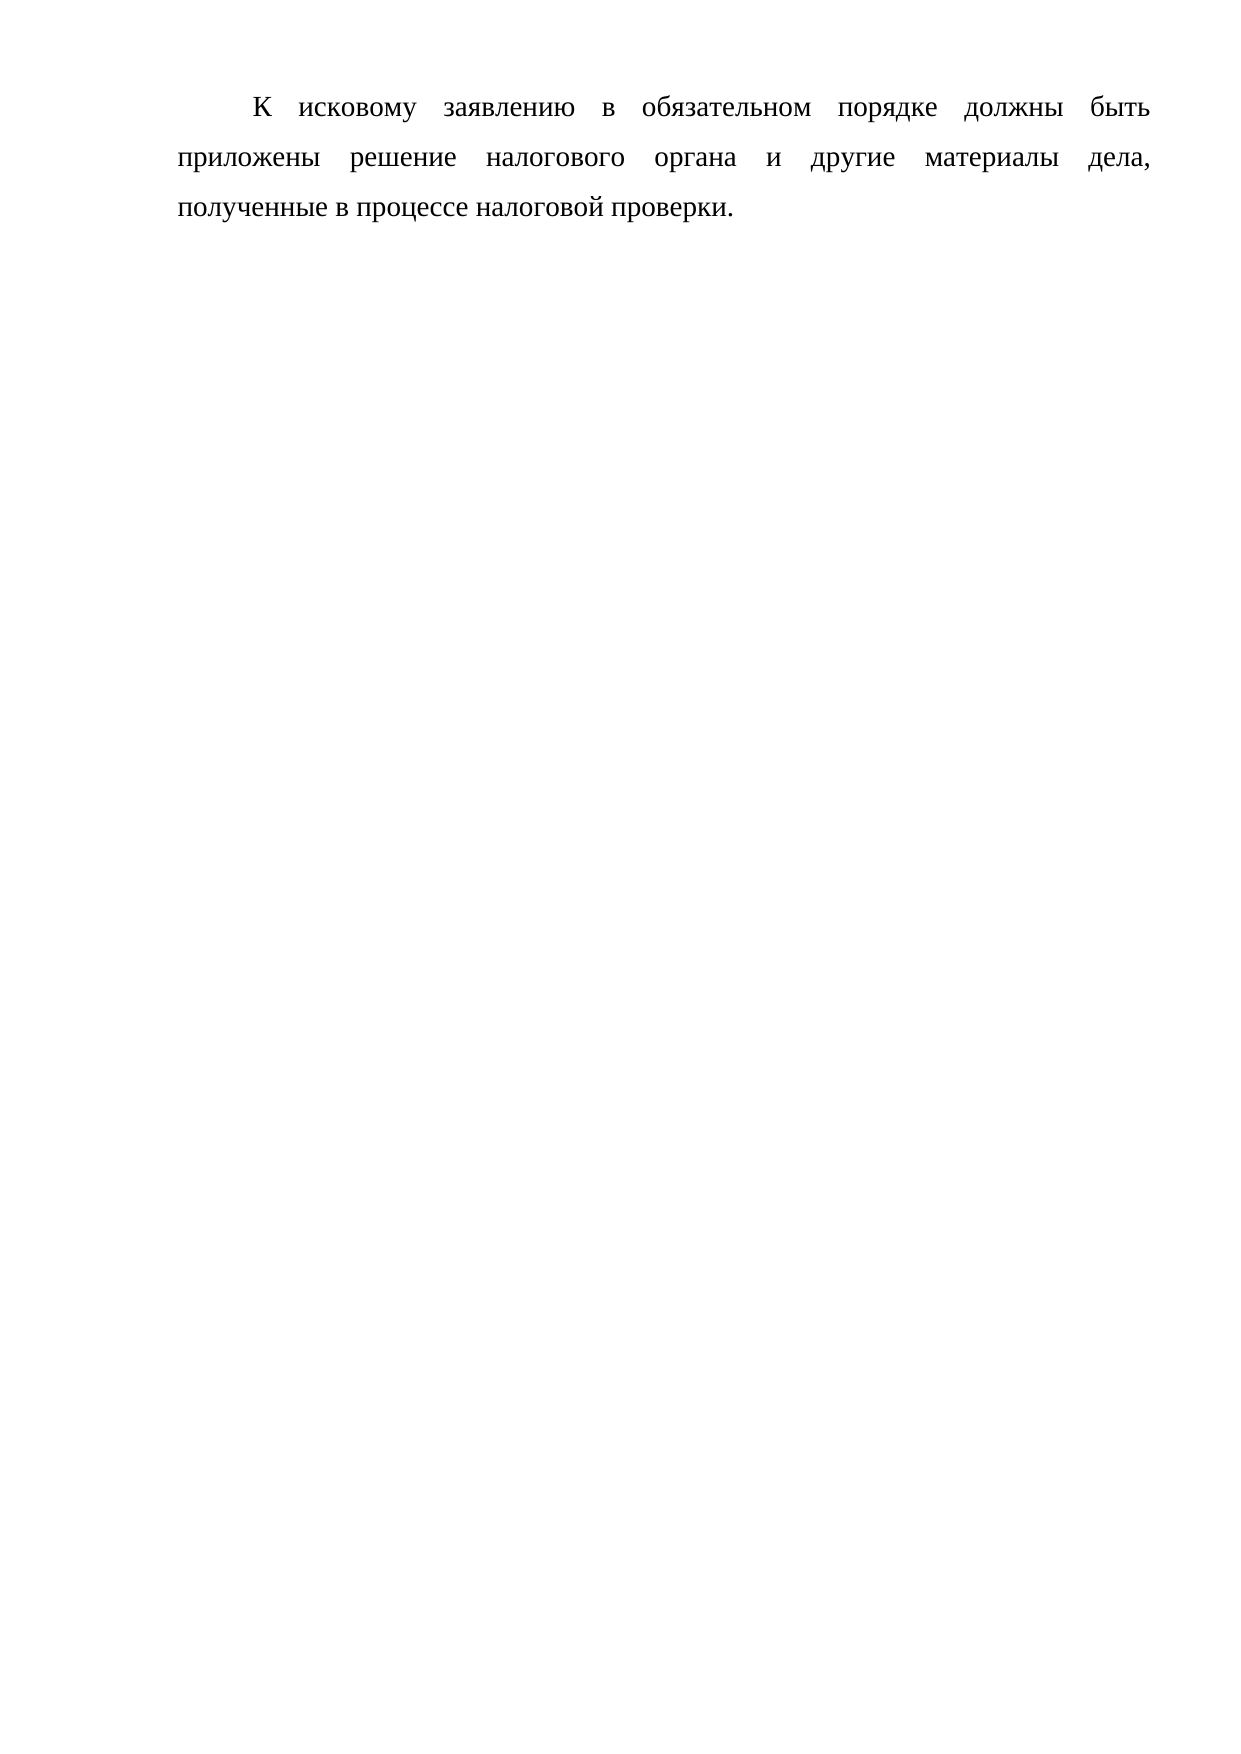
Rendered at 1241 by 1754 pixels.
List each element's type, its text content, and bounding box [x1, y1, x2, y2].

text К исковому заявлению в обязательном порядке должны быть приложены решение налогового органа и другие материалы дела, полученные в процессе налоговой проверки. [177, 89, 1152, 223]
